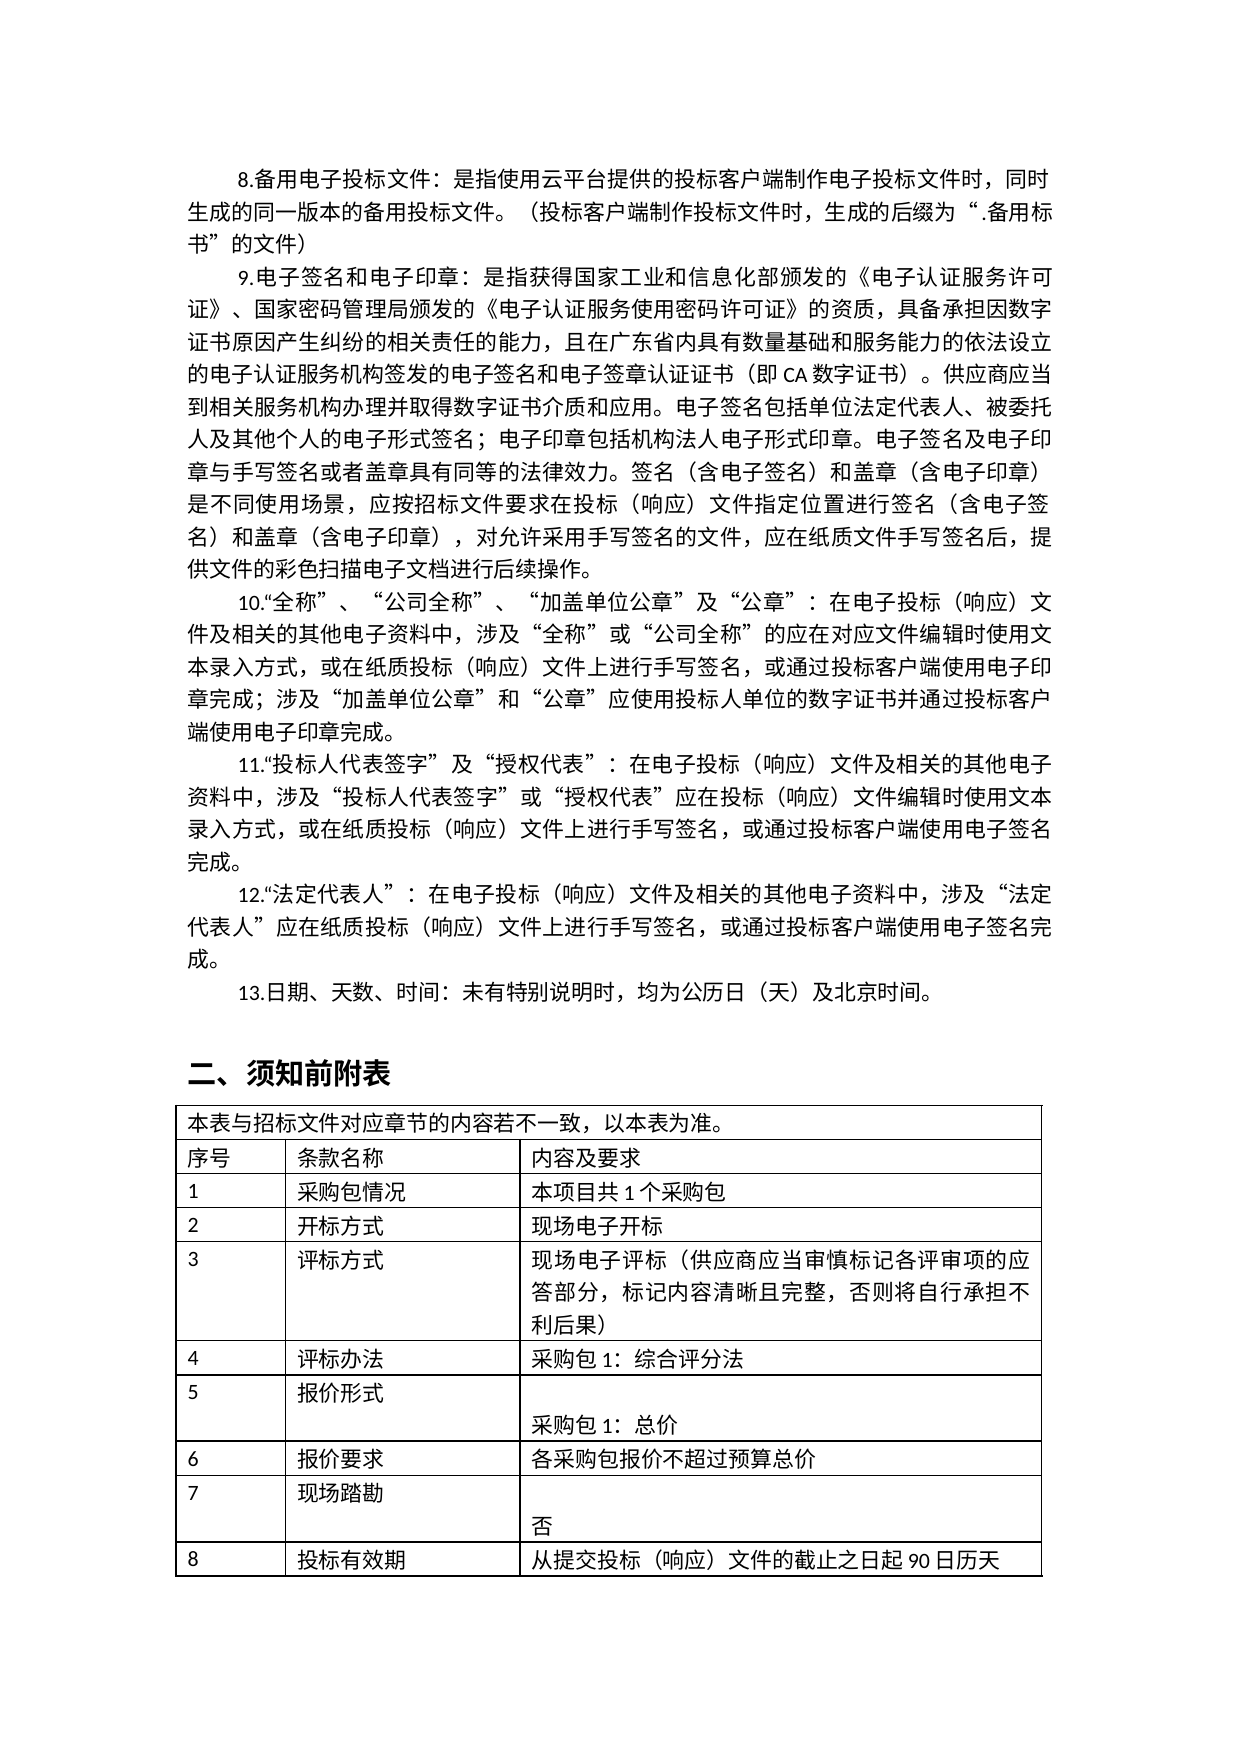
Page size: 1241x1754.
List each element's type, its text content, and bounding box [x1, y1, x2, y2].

text 二、须知前附表 [187, 1039, 1053, 1104]
text 13.日期、天数、时间：未有特别说明时，均为公历日（天）及北京时间。 [187, 974, 1053, 1007]
table_cell 6 [177, 1442, 285, 1474]
table_cell 现场电子开标 [521, 1208, 1041, 1241]
table_cell 投标有效期 [286, 1543, 519, 1575]
table_cell 采购包情况 [286, 1174, 519, 1207]
table_cell 4 [177, 1341, 285, 1374]
table_cell 7 [177, 1476, 285, 1541]
table_cell 3 [177, 1242, 285, 1340]
text 9.电子签名和电子印章：是指获得国家工业和信息化部颁发的《电子认证服务许可证》、国家密码管理局颁发的《电子认证服务使用密码许可证》的资质，具备承担因数字证书原因产生纠纷的相关责任的能力，且在广东省内具有数量基础和服务能力的依法设立的电子认证服务机构签发的电子签名和电子签章认证证书（即CA数字证书）。供应商应当到相关服务机构办理并取得数字证书介质和应用。电子签名包括单位法定代表人、被委托人及其他个人的电子形式签名；电子印章包括机构法人电子形式印章。电子签名及电子印章与手写签名或者盖章具有同等的法律效力。签名（含电子签名）和盖章（含电子印章）是不同使用场景，应按招标文件要求在投标（响应）文件指定位置进行签名（含电子签名）和盖章（含电子印章），对允许采用手写签名的文件，应在纸质文件手写签名后，提供文件的彩色扫描电子文档进行后续操作。 [187, 259, 1053, 584]
table_cell 内容及要求 [521, 1140, 1041, 1173]
text 8.备用电子投标文件：是指使用云平台提供的投标客户端制作电子投标文件时，同时生成的同一版本的备用投标文件。（投标客户端制作投标文件时，生成的后缀为“.备用标书”的文件） [187, 162, 1053, 259]
table_cell 报价要求 [286, 1442, 519, 1474]
text 10.“全称”、“公司全称”、“加盖单位公章”及“公章”：在电子投标（响应）文件及相关的其他电子资料中，涉及“全称”或“公司全称”的应在对应文件编辑时使用文本录入方式，或在纸质投标（响应）文件上进行手写签名，或通过投标客户端使用电子印章完成；涉及“加盖单位公章”和“公章”应使用投标人单位的数字证书并通过投标客户端使用电子印章完成。 [187, 584, 1053, 747]
table_cell 各采购包报价不超过预算总价 [521, 1442, 1041, 1474]
table_cell 开标方式 [286, 1208, 519, 1241]
table_cell 2 [177, 1208, 285, 1241]
text 11.“投标人代表签字”及“授权代表”：在电子投标（响应）文件及相关的其他电子资料中，涉及“投标人代表签字”或“授权代表”应在投标（响应）文件编辑时使用文本录入方式，或在纸质投标（响应）文件上进行手写签名，或通过投标客户端使用电子签名完成。 [187, 747, 1053, 877]
table_cell 序号 [177, 1140, 285, 1173]
text 12.“法定代表人”：在电子投标（响应）文件及相关的其他电子资料中，涉及“法定代表人”应在纸质投标（响应）文件上进行手写签名，或通过投标客户端使用电子签名完成。 [187, 877, 1053, 974]
table_header 本表与招标文件对应章节的内容若不一致，以本表为准。 [177, 1106, 1041, 1138]
table_cell 否 [521, 1476, 1041, 1541]
table_cell 采购包1：总价 [521, 1376, 1041, 1440]
table_cell 现场踏勘 [286, 1476, 519, 1541]
table_cell 评标方式 [286, 1242, 519, 1340]
table_cell 本项目共1个采购包 [521, 1174, 1041, 1207]
table_cell 5 [177, 1376, 285, 1440]
table_cell 评标办法 [286, 1341, 519, 1374]
table_cell 1 [177, 1174, 285, 1207]
table_cell 从提交投标（响应）文件的截止之日起90日历天 [521, 1543, 1041, 1575]
table_cell 报价形式 [286, 1376, 519, 1440]
table_cell 现场电子评标（供应商应当审慎标记各评审项的应答部分，标记内容清晰且完整，否则将自行承担不利后果） [521, 1242, 1041, 1340]
table_cell 8 [177, 1543, 285, 1575]
table_cell 采购包1：综合评分法 [521, 1341, 1041, 1374]
table_cell 条款名称 [286, 1140, 519, 1173]
